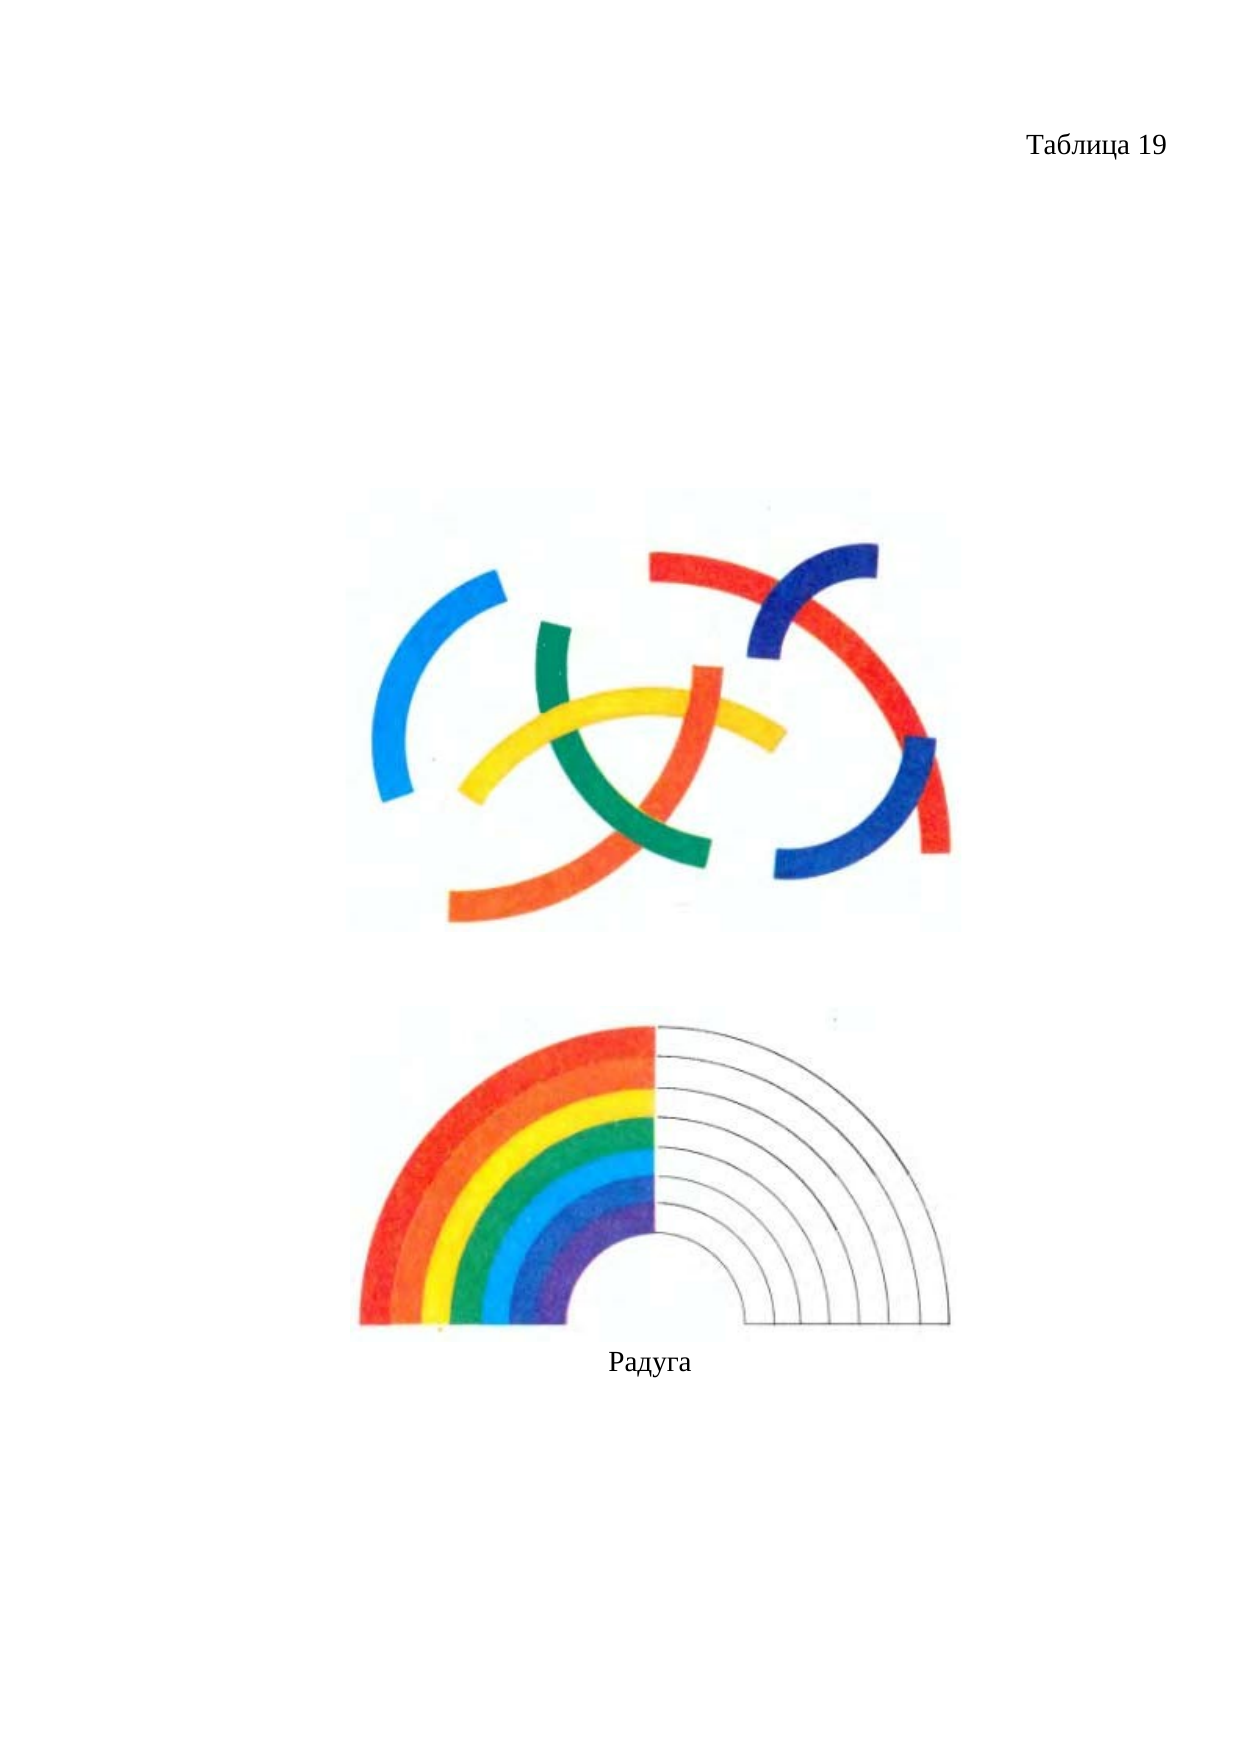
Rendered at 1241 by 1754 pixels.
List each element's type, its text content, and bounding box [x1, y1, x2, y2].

subtitle Радуга [303, 1344, 996, 1377]
picture [350, 1006, 957, 1342]
picture [345, 488, 962, 932]
